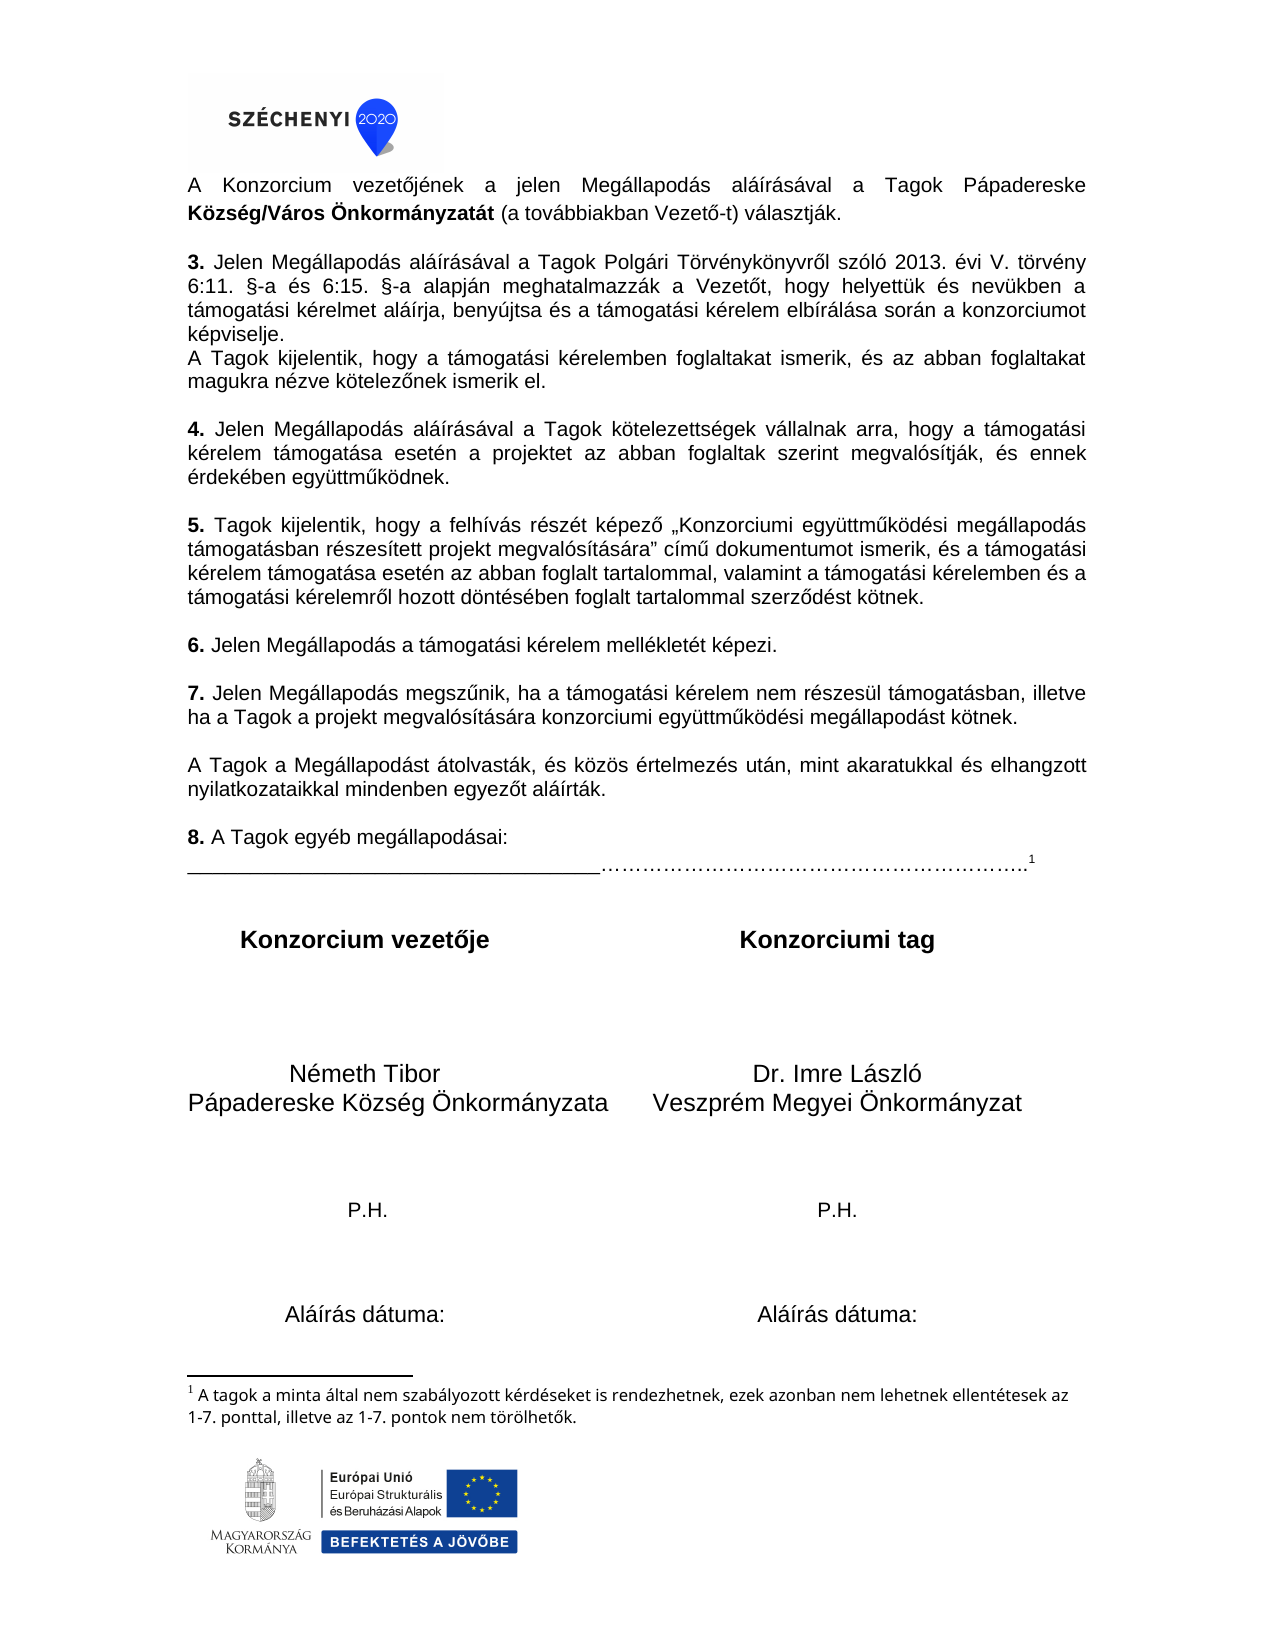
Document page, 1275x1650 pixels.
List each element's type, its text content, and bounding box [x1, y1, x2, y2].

picture [187, 73, 445, 173]
text Pápadereske Község Önkormányzata Veszprém Megyei Önkormányzat [187, 1088, 1087, 1117]
text Aláírás dátuma: Aláírás dátuma: [187, 1301, 1087, 1328]
text 7. Jelen Megállapodás megszűnik, ha a támogatási kérelem nem részesül támogatásban, illetve ha a Tagok a projekt megvalósítására konzorciumi együttműködési megállapodást kötnek. [187, 681, 1087, 729]
text A Tagok a Megállapodást átolvasták, és közös értelmezés után, mint akaratukkal és elhangzott nyilatkozataikkal mindenben egyezőt aláírták. [187, 753, 1087, 801]
text A Konzorcium vezetőjének a jelen Megállapodás aláírásával a Tagok Pápadereske Község/Város Önkormányzatát (a továbbiakban Vezető-t) választják. [187, 173, 1087, 226]
text 3. Jelen Megállapodás aláírásával a Tagok Polgári Törvénykönyvről szóló 2013. évi V. törvény 6:11. §-a és 6:15. §-a alapján meghatalmazzák a Vezetőt, hogy helyettük és nevükben a támogatási kérelmet aláírja, benyújtsa és a támogatási kérelem elbírálása során a konzorciumot képviselje. [187, 249, 1087, 345]
text 6. Jelen Megállapodás a támogatási kérelem mellékletét képezi. [187, 633, 1087, 657]
text 8. A Tagok egyéb megállapodásai: [187, 824, 1087, 848]
picture [187, 1428, 541, 1577]
text Németh Tibor Dr. Imre László [187, 1059, 1087, 1088]
text P.H. P.H. [187, 1198, 1087, 1222]
text _________________________________…………………………………………………….. [187, 848, 1087, 877]
text 4. Jelen Megállapodás aláírásával a Tagok kötelezettségek vállalnak arra, hogy a támogatási kérelem támogatása esetén a projektet az abban foglaltak szerint megvalósítják, és ennek érdekében együttműködnek. [187, 417, 1087, 489]
text 5. Tagok kijelentik, hogy a felhívás részét képező „Konzorciumi együttműködési megállapodás támogatásban részesített projekt megvalósítására” című dokumentumot ismerik, és a támogatási kérelem támogatása esetén az abban foglalt tartalommal, valamint a támogatási kérelemben és a támogatási kérelemről hozott döntésében foglalt tartalommal szerződést kötnek. [187, 513, 1087, 609]
text Konzorcium vezetője Konzorciumi tag [187, 925, 1087, 954]
text A Tagok kijelentik, hogy a támogatási kérelemben foglaltakat ismerik, és az abban foglaltakat magukra nézve kötelezőnek ismerik el. [187, 345, 1087, 393]
